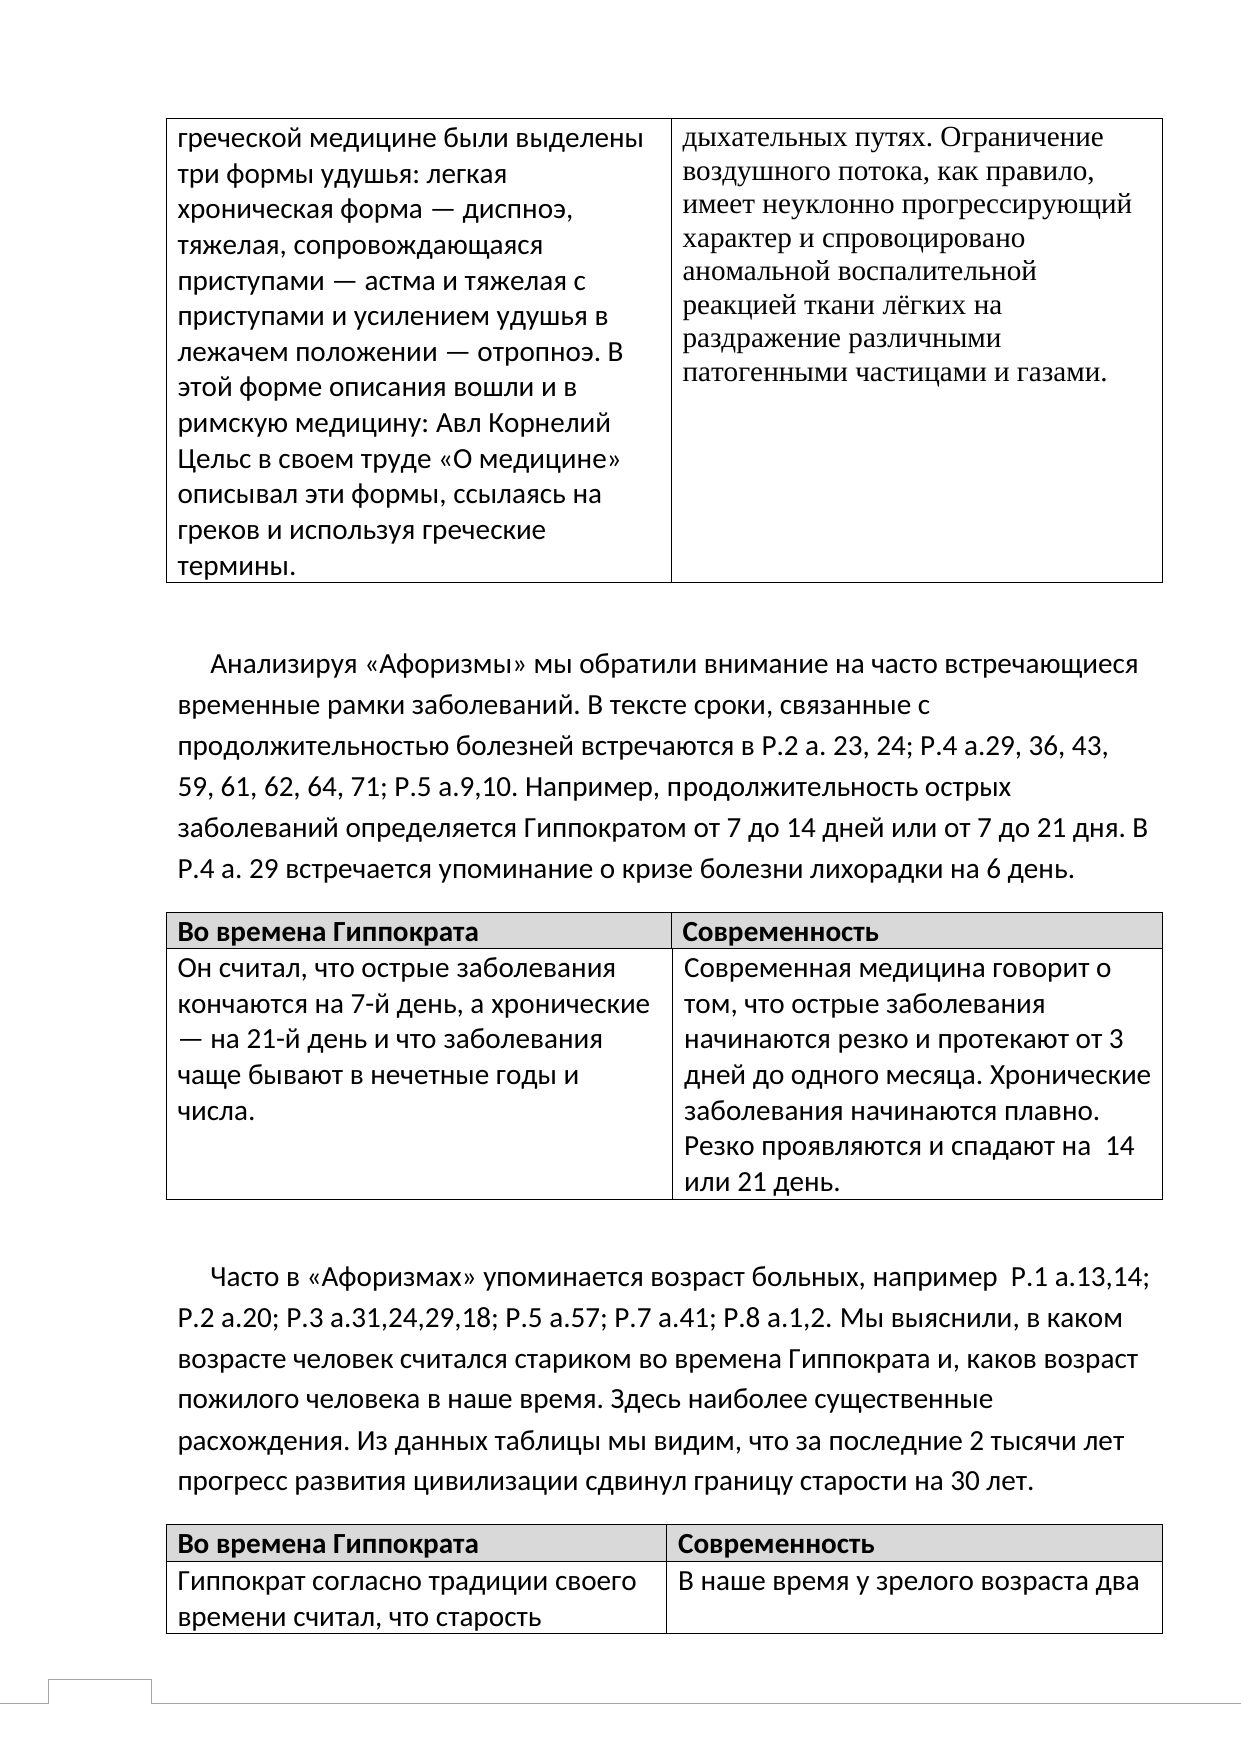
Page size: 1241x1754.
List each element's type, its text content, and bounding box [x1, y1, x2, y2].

table_header Во времена Гиппократа [167, 1525, 666, 1561]
table_cell Он считал, что острые заболевания кончаются на 7-й день, а хронические — на 21-й день и что заболевания чаще бывают в нечетные годы и числа. [167, 949, 672, 1199]
text Часто в «Афоризмах» упоминается возраст больных, например Р.1 а.13,14; Р.2 а.20; Р.3 а.31,24,29,18; Р.5 а.57; Р.7 а.41; Р.8 а.1,2. Мы выяснили, в каком возрасте человек считался стариком во времена Гиппократа и, каков возраст пожилого человека в наше время. Здесь наиболее существенные расхождения. Из данных таблицы мы видим, что за последние 2 тысячи лет прогресс развития цивилизации сдвинул границу старости на 30 лет. [177, 1258, 1152, 1498]
text Анализируя «Афоризмы» мы обратили внимание на часто встречающиеся временные рамки заболеваний. В тексте сроки, связанные с продолжительностью болезней встречаются в Р.2 а. 23, 24; Р.4 а.29, 36, 43, 59, 61, 62, 64, 71; Р.5 а.9,10. Например, продолжительность острых заболеваний определяется Гиппократом от 7 до 14 дней или от 7 до 21 дня. В Р.4 а. 29 встречается упоминание о кризе болезни лихорадки на 6 день. [177, 645, 1152, 885]
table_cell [672, 119, 1162, 582]
table_header Современность [672, 913, 1162, 948]
table_cell Современная медицина говорит о том, что острые заболевания начинаются резко и протекают от 3 дней до одного месяца. Хронические заболевания начинаются плавно. Резко проявляются и спадают на 14 или 21 день. [673, 949, 1162, 1199]
table_header Современность [667, 1525, 1162, 1561]
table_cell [667, 1562, 1162, 1633]
table_header Во времена Гиппократа [167, 913, 671, 948]
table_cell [167, 1562, 666, 1633]
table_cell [167, 119, 671, 582]
